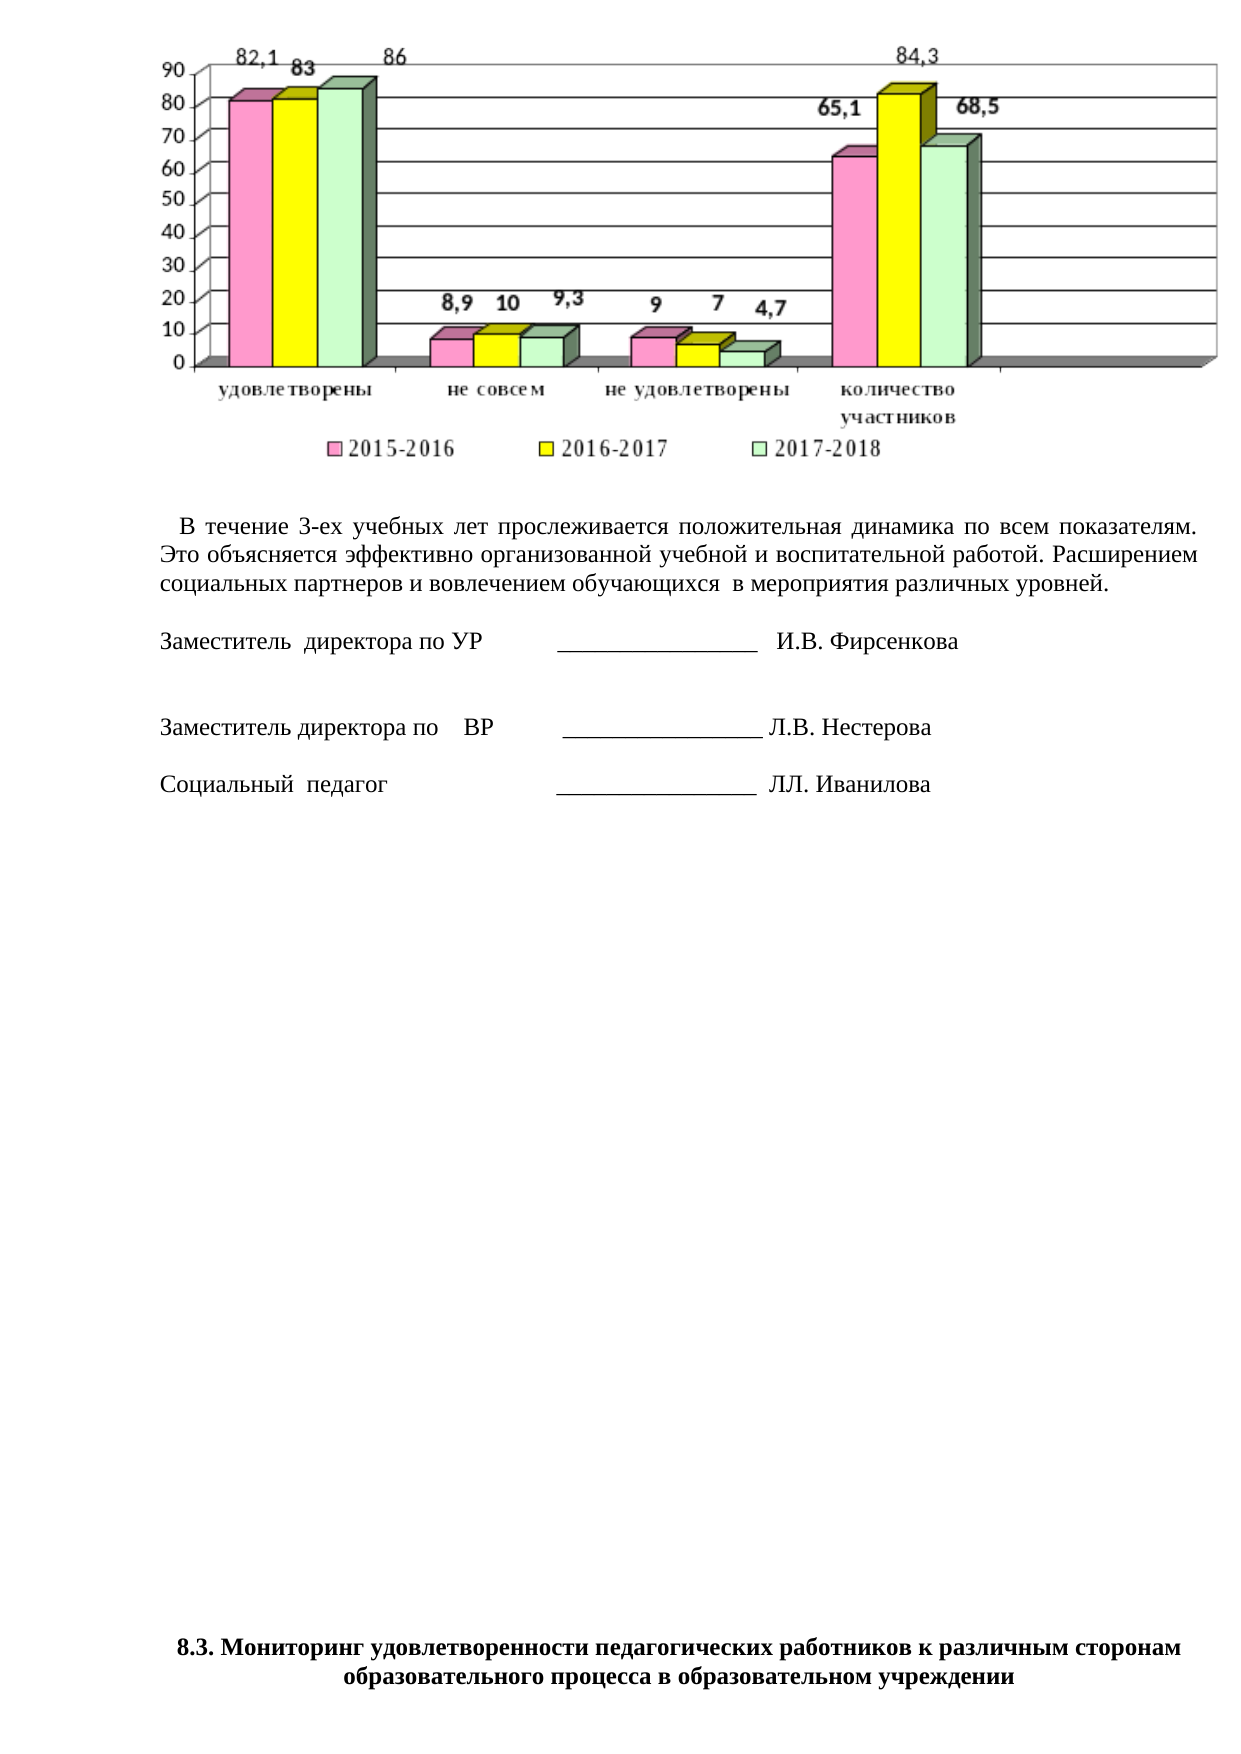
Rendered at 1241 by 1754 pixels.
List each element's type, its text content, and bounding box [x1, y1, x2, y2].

list В течение 3-ех учебных лет прослеживается положительная динамика по всем показателям. Это объясняется эффективно организованной учебной и воспитательной работой. Расширением социальных партнеров и вовлечением обучающихся в мероприятия различных уровней. [159, 511, 1199, 597]
text Социальный педагог ________________ ЛЛ. Иванилова [159, 769, 1199, 798]
text 8.3. Мониторинг удовлетворенности педагогических работников к различным сторонам образовательного процесса в образовательном учреждении [159, 1632, 1199, 1689]
text Заместитель директора по ВР ________________ Л.В. Нестерова [159, 712, 1199, 741]
text Заместитель директора по УР ________________ И.В. Фирсенкова [159, 626, 1199, 654]
